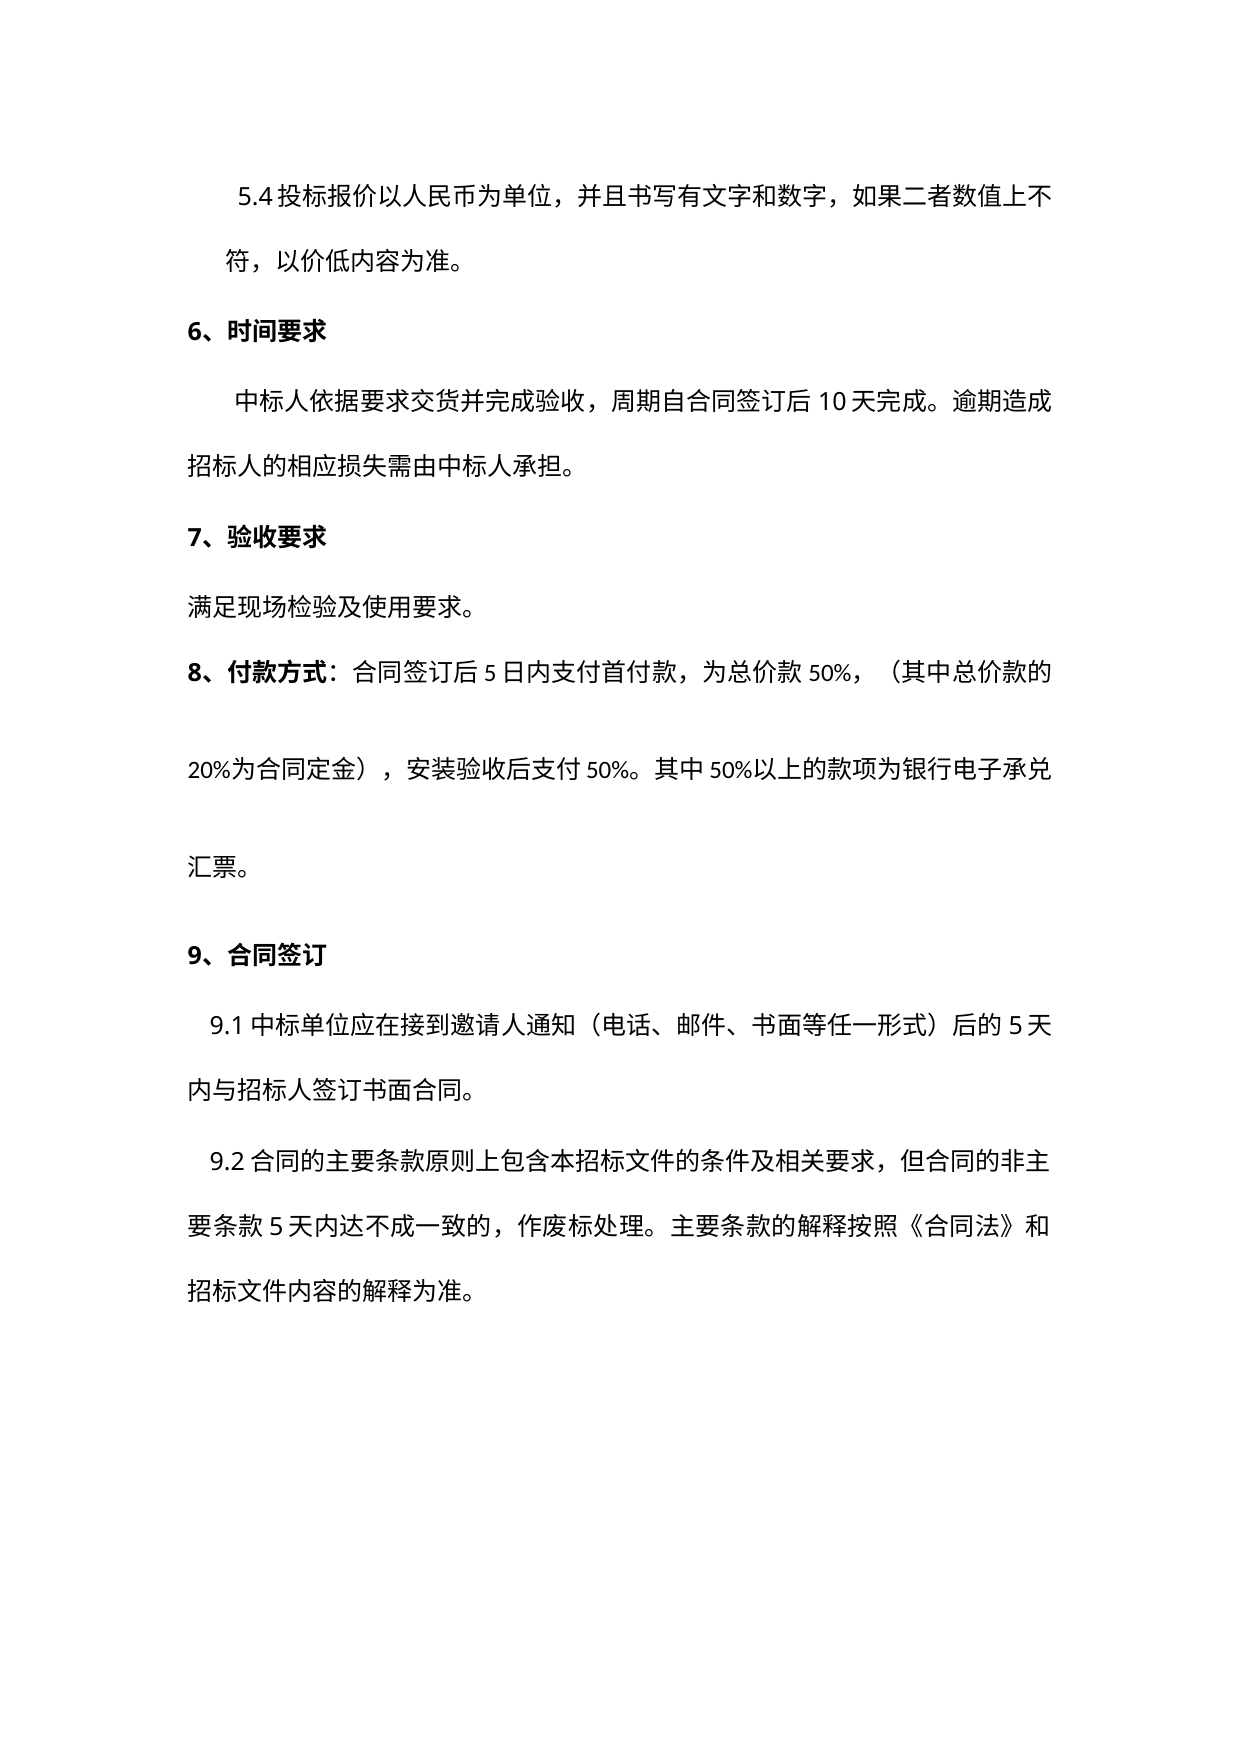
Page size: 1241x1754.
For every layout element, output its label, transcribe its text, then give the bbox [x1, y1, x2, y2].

text 中标人依据要求交货并完成验收，周期自合同签订后10天完成。逾期造成招标人的相应损失需由中标人承担。 [187, 367, 1053, 497]
text 9.2合同的主要条款原则上包含本招标文件的条件及相关要求，但合同的非主要条款5天内达不成一致的，作废标处理。主要条款的解释按照《合同法》和招标文件内容的解释为准。 [187, 1127, 1053, 1322]
text 8、付款方式：合同签订后5日内支付首付款，为总价款50%，（其中总价款的20%为合同定金），安装验收后支付50%。其中50%以上的款项为银行电子承兑汇票。 [187, 638, 1053, 898]
text 满足现场检验及使用要求。 [187, 573, 1053, 638]
text 7、验收要求 [187, 503, 1053, 568]
text 6、时间要求 [187, 297, 1053, 362]
text 9.1中标单位应在接到邀请人通知（电话、邮件、书面等任一形式）后的5天内与招标人签订书面合同。 [187, 991, 1053, 1121]
text 5.4投标报价以人民币为单位，并且书写有文字和数字，如果二者数值上不符，以价低内容为准。 [225, 162, 1053, 292]
text 9、合同签订 [187, 921, 1053, 986]
